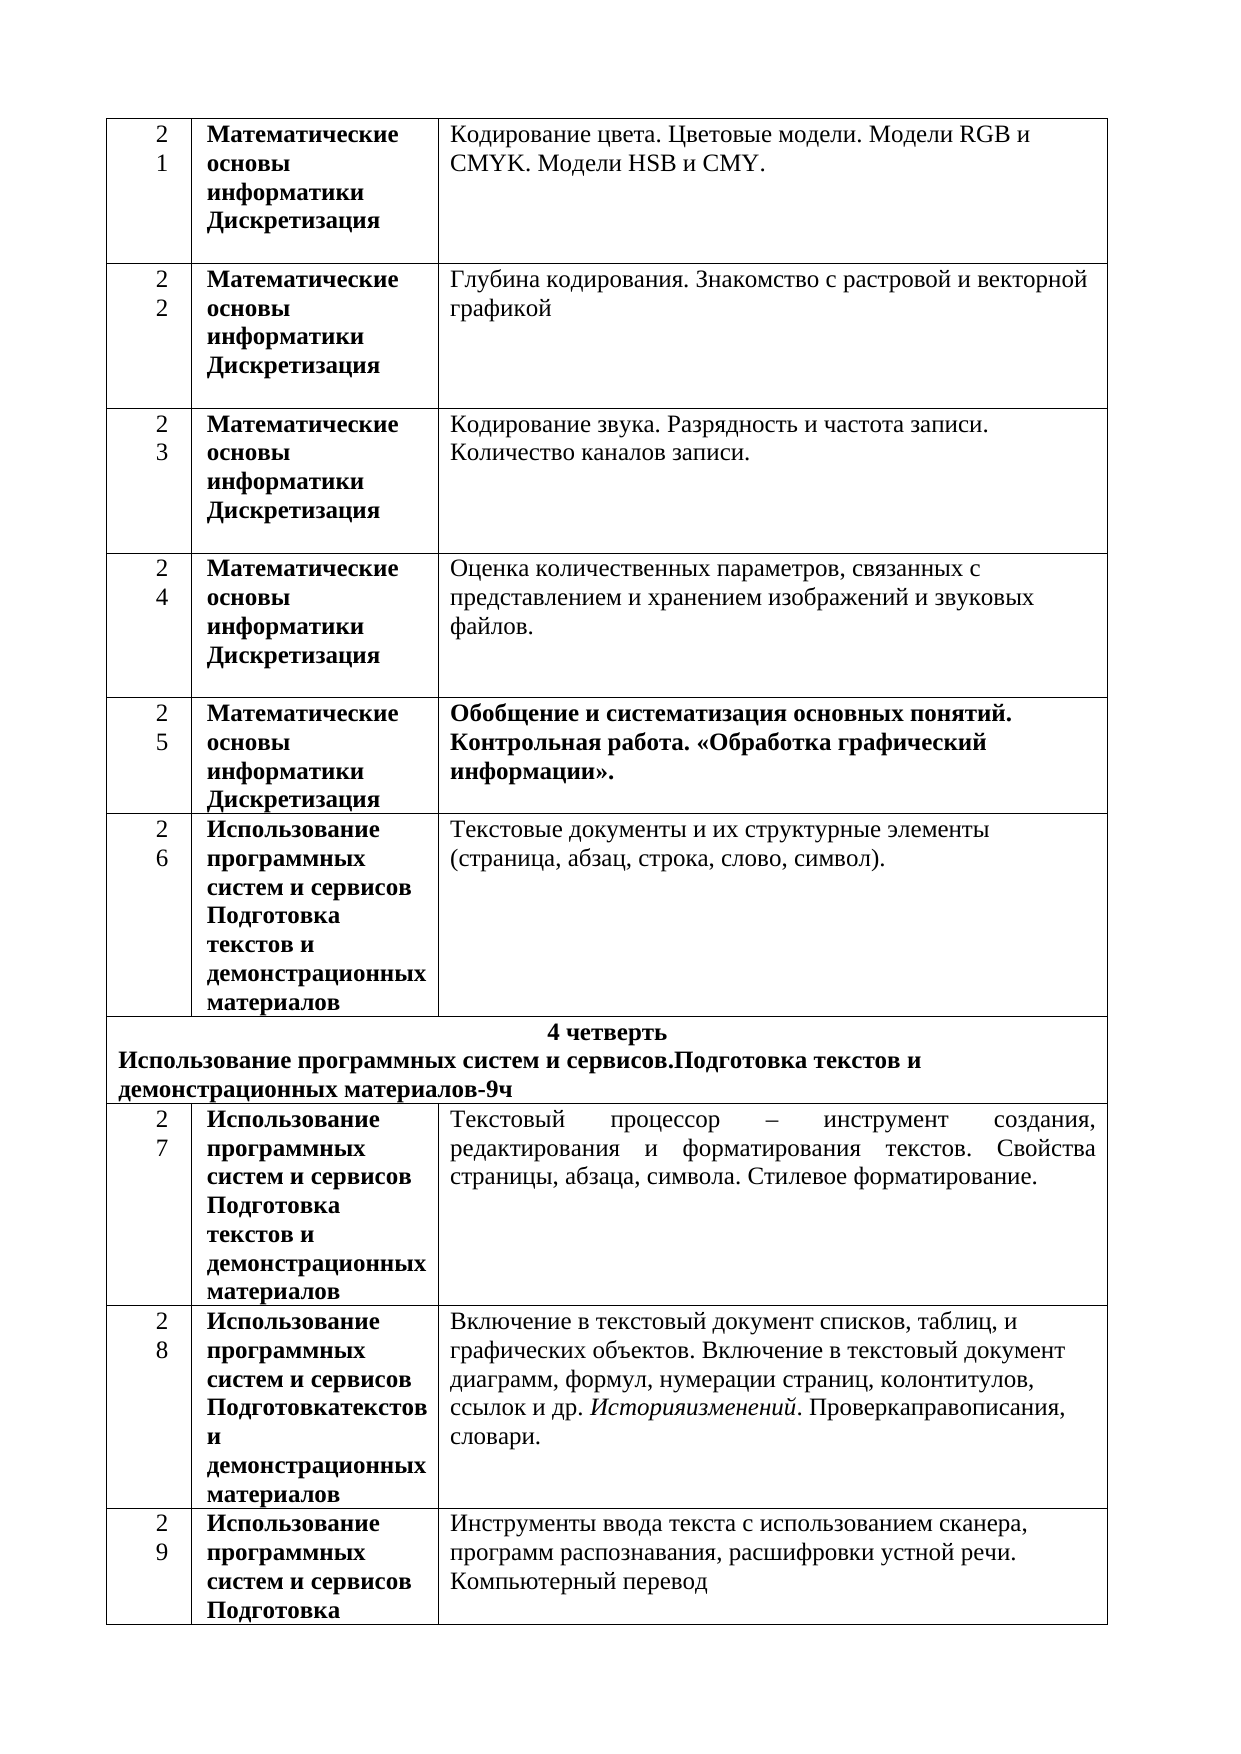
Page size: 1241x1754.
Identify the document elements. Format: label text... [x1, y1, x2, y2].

table_cell Математические основы информатики Дискретизация [192, 409, 438, 552]
table_cell Использование программных систем и сервисов Подготовка текстов и демонстрационных материалов [192, 1104, 438, 1305]
table_cell 29 [107, 1509, 191, 1623]
table_cell 28 [107, 1306, 191, 1507]
table_cell Оценка количественных параметров, связанных с представлением и хранением изображений и звуковых файлов. [439, 554, 1107, 697]
table_cell 4 четверть Использование программных систем и сервисов.Подготовка текстов и демонстрационных материалов-9ч [107, 1017, 1107, 1103]
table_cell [192, 119, 438, 263]
table_cell Включение в текстовый документ списков, таблиц, и графических объектов. Включение в текстовый документ диаграмм, формул, нумерации страниц, колонтитулов, ссылок и др. Историяизменений. Проверкаправописания, словари. [439, 1306, 1107, 1507]
table_cell 24 [107, 554, 191, 697]
table_cell Математические основы информатики Дискретизация [192, 698, 438, 813]
table_cell Обобщение и систематизация основных понятий. Контрольная работа. «Обработка графический информации». [439, 698, 1107, 813]
table_cell Использование программных систем и сервисов Подготовка текстов и демонстрационных материалов [192, 814, 438, 1016]
table_cell Кодирование цвета. Цветовые модели. Модели RGB и CMYK. Модели HSB и CMY. [439, 119, 1107, 263]
table_cell Текстовый процессор – инструмент создания, редактирования и форматирования текстов. Свойства страницы, абзаца, символа. Стилевое форматирование. [439, 1104, 1107, 1305]
table_cell 25 [107, 698, 191, 813]
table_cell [439, 1509, 1107, 1623]
table_cell 27 [107, 1104, 191, 1305]
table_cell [192, 1509, 438, 1623]
table_cell 23 [107, 409, 191, 552]
table_cell Математические основы информатики Дискретизация [192, 554, 438, 697]
table_cell 26 [107, 814, 191, 1016]
table_cell Использование программных систем и сервисов Подготовкатекстов и демонстрационных материалов [192, 1306, 438, 1507]
table_cell Глубина кодирования. Знакомство с растровой и векторной графикой [439, 264, 1107, 408]
table_cell Текстовые документы и их структурные элементы (страница, абзац, строка, слово, символ). [439, 814, 1107, 1016]
table_cell 22 [107, 264, 191, 408]
table_cell Кодирование звука. Разрядность и частота записи. Количество каналов записи. [439, 409, 1107, 552]
table_cell 21 [107, 119, 191, 263]
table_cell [192, 264, 438, 408]
